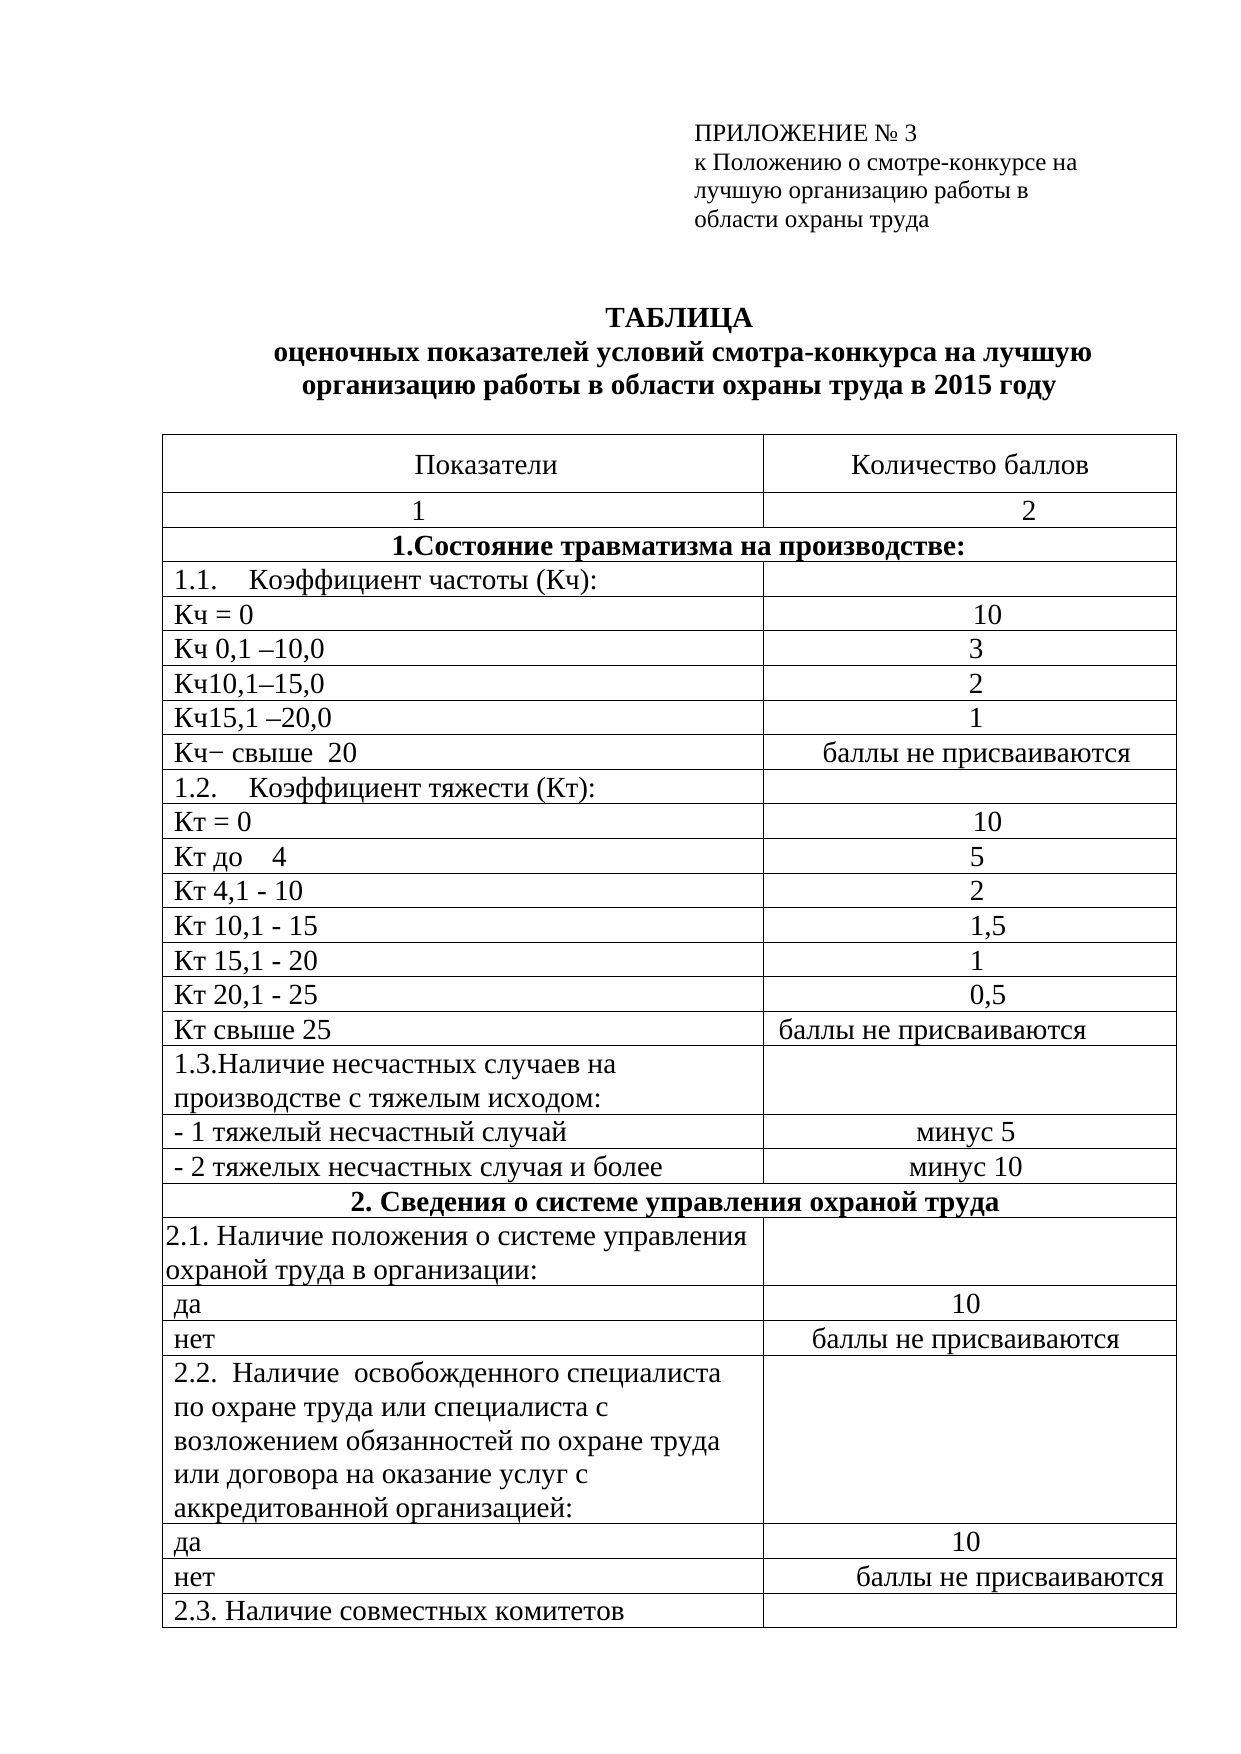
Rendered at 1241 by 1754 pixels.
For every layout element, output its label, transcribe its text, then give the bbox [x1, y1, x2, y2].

table_cell Кт 4,1 - 10 [163, 874, 763, 907]
table_cell 3 [764, 631, 1176, 665]
table_cell Кт 20,1 - 25 [163, 977, 763, 1011]
table_cell [764, 1356, 1176, 1523]
table_cell 2.1. Наличие положения о системе управления охраной труда в организации: [163, 1218, 763, 1285]
table_cell 10 [764, 597, 1176, 630]
subtitle ТАБЛИЦА [177, 300, 1181, 334]
table_cell [764, 1046, 1176, 1113]
table_cell [764, 1218, 1176, 1285]
table_cell 0,5 [764, 977, 1176, 1011]
table_cell 5 [764, 839, 1176, 872]
table_cell нет [163, 1321, 763, 1354]
table_cell 10 [764, 1524, 1176, 1558]
table_cell Кч = 0 [163, 597, 763, 630]
table_cell Кт = 0 [163, 804, 763, 838]
table_cell Кт 10,1 - 15 [163, 908, 763, 942]
table_cell 2 [764, 666, 1176, 699]
text лучшую организацию работы в области охраны труда [694, 176, 1181, 233]
table_cell - 2 тяжелых несчастных случая и более [163, 1149, 763, 1183]
table_cell 2 [764, 874, 1176, 907]
table_header Количество баллов [764, 435, 1176, 492]
table_cell да [163, 1524, 763, 1558]
table_header Показатели [163, 435, 763, 492]
table_cell Кт 15,1 - 20 [163, 943, 763, 976]
table_cell Коэффициент частоты (Кч): [163, 562, 763, 596]
table_cell минус 10 [764, 1149, 1176, 1183]
table_cell баллы не присваиваются [764, 735, 1176, 769]
table_cell Кч 0,1 –10,0 [163, 631, 763, 665]
table_cell Коэффициент тяжести (Кт): [163, 770, 763, 803]
table_cell [764, 1594, 1176, 1627]
table_cell 1 [163, 493, 763, 527]
table_cell 1.3.Наличие несчастных случаев на производстве с тяжелым исходом: [163, 1046, 763, 1113]
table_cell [163, 1594, 763, 1627]
text ПРИЛОЖЕНИЕ № 3 к Положению о смотре-конкурсе на [694, 118, 1181, 176]
table_cell 10 [764, 804, 1176, 838]
table_cell Кч10,1–15,0 [163, 666, 763, 699]
table_cell 2. Сведения о системе управления охраной труда [163, 1184, 1176, 1217]
table_cell - 1 тяжелый несчастный случай [163, 1115, 763, 1148]
table_cell баллы не присваиваются [764, 1012, 1176, 1045]
table_cell [764, 770, 1176, 803]
subtitle оценочных показателей условий смотра-конкурса на лучшую [177, 334, 1181, 367]
table_cell 2.2. Наличие освобожденного специалиста по охране труда или специалиста с возложением обязанностей по охране труда или договора на оказание услуг с аккредитованной организацией: [163, 1356, 763, 1523]
table_cell 1 [764, 943, 1176, 976]
table_cell Кч15,1 –20,0 [163, 701, 763, 734]
table_cell 2 [764, 493, 1176, 527]
table_cell [764, 562, 1176, 596]
table_cell 1 [764, 701, 1176, 734]
table_cell да [163, 1286, 763, 1320]
table_cell нет [163, 1559, 763, 1592]
table_cell 1.Состояние травматизма на производстве: [163, 528, 1176, 561]
table_cell Кт до 4 [163, 839, 763, 872]
table_cell баллы не присваиваются [764, 1321, 1176, 1354]
table_cell Кч− свыше 20 [163, 735, 763, 769]
table_cell минус 5 [764, 1115, 1176, 1148]
subtitle организацию работы в области охраны труда в 2015 году [177, 367, 1181, 401]
table_cell 10 [764, 1286, 1176, 1320]
table_cell 1,5 [764, 908, 1176, 942]
table_cell баллы не присваиваются [764, 1559, 1176, 1592]
table_cell Кт свыше 25 [163, 1012, 763, 1045]
